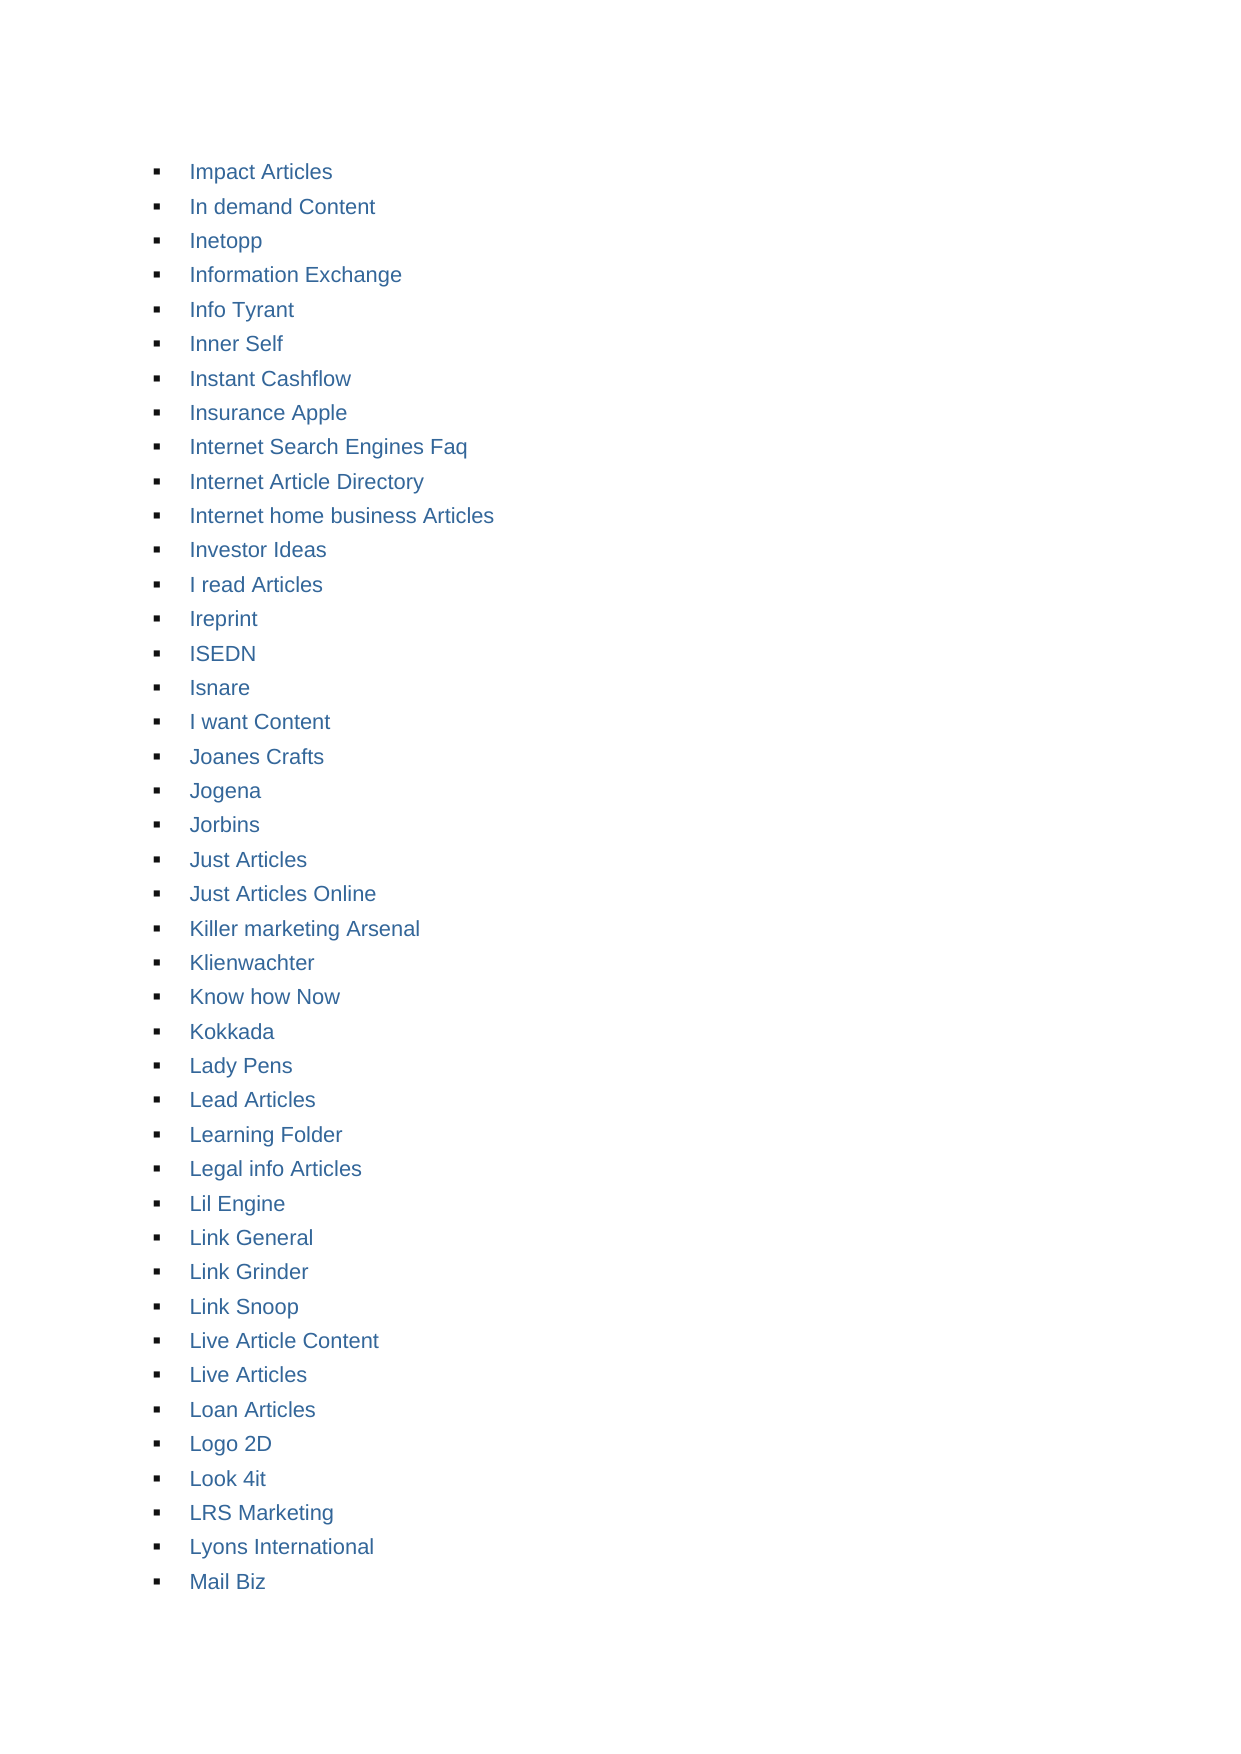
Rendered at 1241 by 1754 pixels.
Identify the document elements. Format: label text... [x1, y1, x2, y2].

list Logo 2D [152, 1422, 1090, 1456]
list In demand Content [152, 184, 1090, 219]
list Joanes Crafts [152, 734, 1090, 769]
list Jorbins [152, 803, 1090, 837]
list Information Exchange [152, 253, 1090, 287]
list Live Article Content [152, 1319, 1090, 1353]
list Ireprint [152, 597, 1090, 631]
list Klienwachter [152, 941, 1090, 975]
list I want Content [152, 700, 1090, 734]
list Info Tyrant [152, 287, 1090, 322]
list LRS Marketing [152, 1491, 1090, 1525]
list Live Articles [152, 1353, 1090, 1387]
list Instant Cashflow [152, 356, 1090, 391]
list I read Articles [152, 562, 1090, 597]
list Killer marketing Arsenal [152, 906, 1090, 941]
list Lady Pens [152, 1044, 1090, 1078]
list Link Snoop [152, 1284, 1090, 1319]
list Link General [152, 1216, 1090, 1250]
list Mail Biz [152, 1559, 1090, 1594]
list Just Articles [152, 837, 1090, 872]
list ISEDN [152, 631, 1090, 666]
list Link Grinder [152, 1250, 1090, 1284]
list Legal info Articles [152, 1147, 1090, 1181]
list Isnare [152, 666, 1090, 700]
list Insurance Apple [152, 391, 1090, 425]
list Investor Ideas [152, 528, 1090, 562]
list Internet Search Engines Faq [152, 425, 1090, 459]
list Internet home business Articles [152, 494, 1090, 528]
list Look 4it [152, 1456, 1090, 1491]
list Just Articles Online [152, 872, 1090, 906]
list Loan Articles [152, 1387, 1090, 1422]
list Inner Self [152, 322, 1090, 356]
list Lead Articles [152, 1078, 1090, 1112]
list Know how Now [152, 975, 1090, 1009]
list Lil Engine [152, 1181, 1090, 1216]
list Inetopp [152, 219, 1090, 253]
list Jogena [152, 769, 1090, 803]
list Impact Articles [152, 150, 1090, 184]
list Kokkada [152, 1009, 1090, 1044]
list Learning Folder [152, 1112, 1090, 1147]
list Lyons International [152, 1525, 1090, 1559]
list Internet Article Directory [152, 459, 1090, 494]
